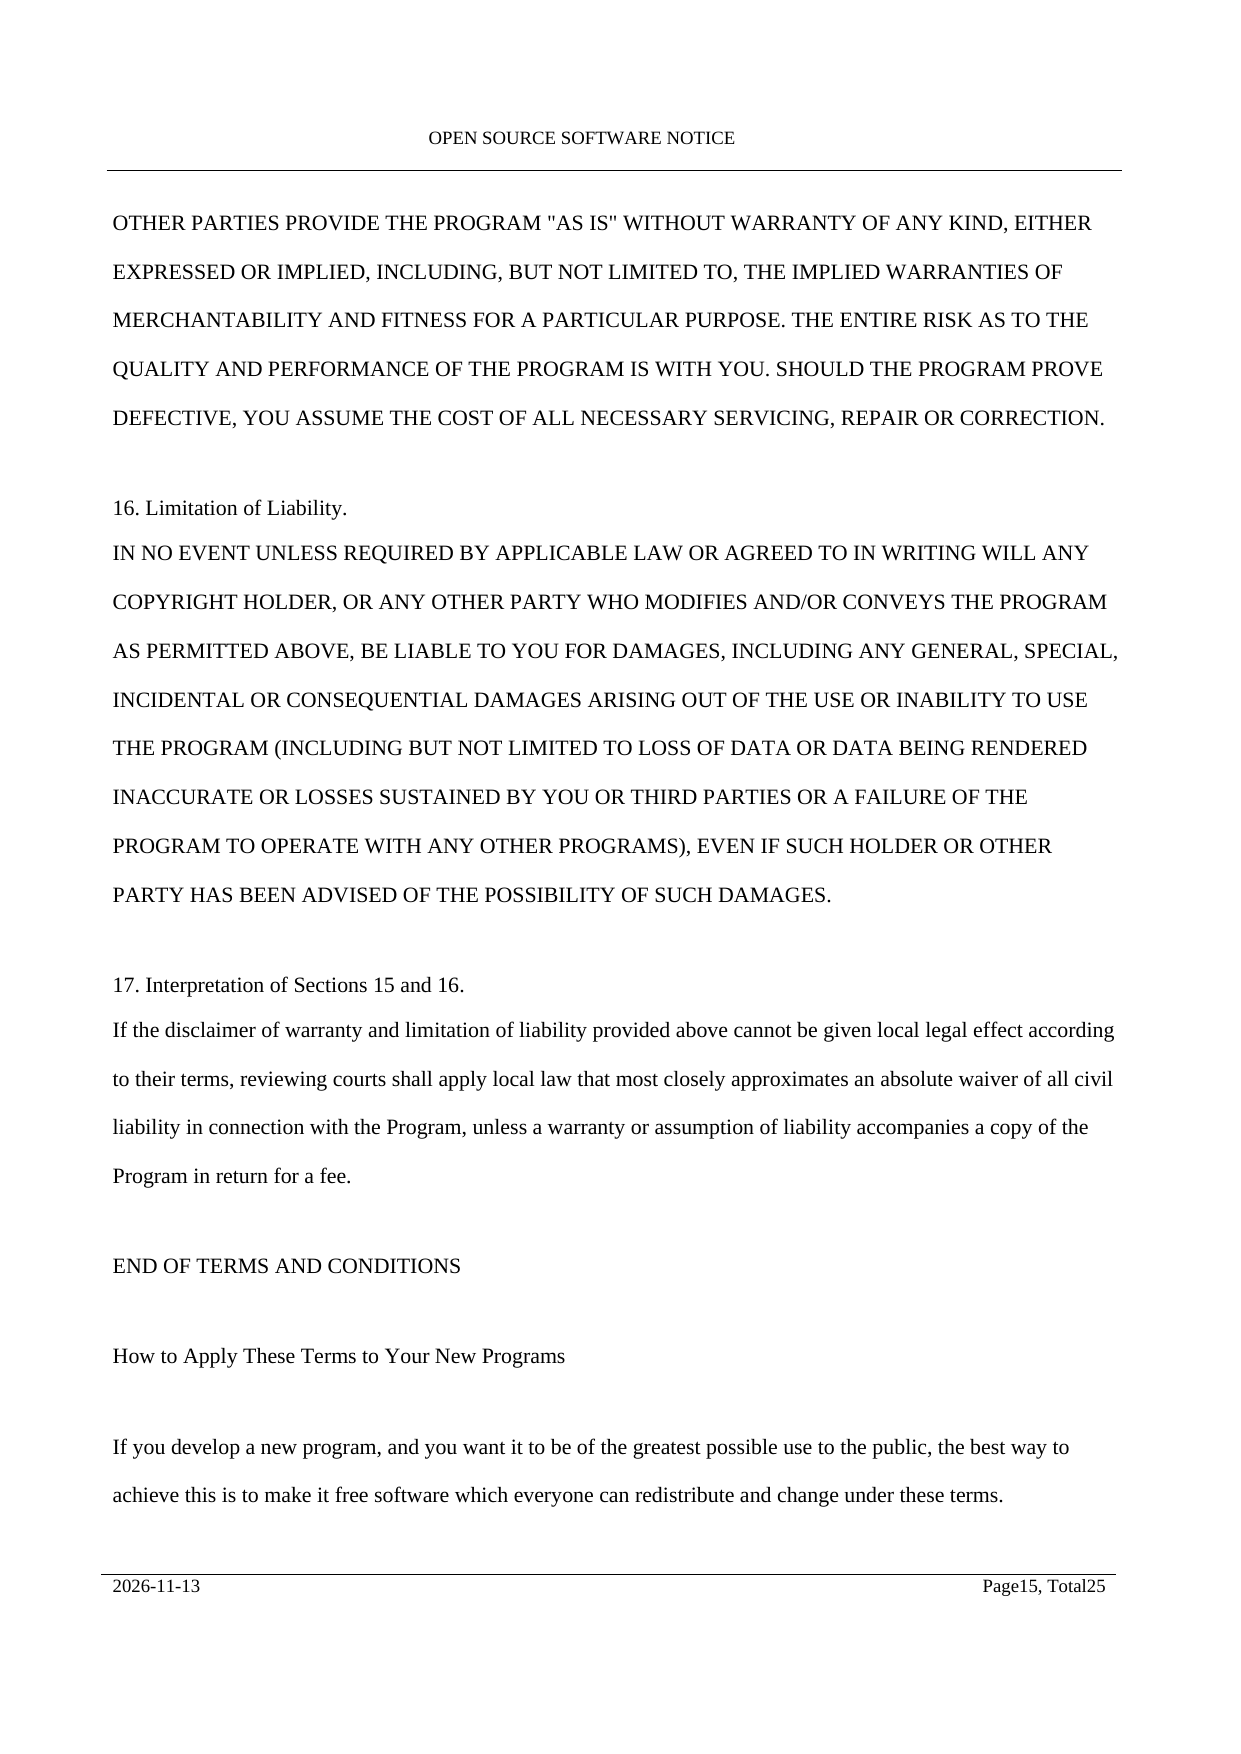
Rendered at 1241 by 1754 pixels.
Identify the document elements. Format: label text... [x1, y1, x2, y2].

text If the disclaimer of warranty and limitation of liability provided above cannot be given local legal effect according to their terms, reviewing courts shall apply local law that most closely approximates an absolute waiver of all civil liability in connection with the Program, unless a warranty or assumption of liability accompanies a copy of the Program in return for a fee. [112, 1013, 1128, 1192]
text If you develop a new program, and you want it to be of the greatest possible use to the public, the best way to achieve this is to make it free software which everyone can redistribute and change under these terms. [112, 1430, 1128, 1511]
text END OF TERMS AND CONDITIONS [112, 1250, 1128, 1282]
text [112, 206, 1128, 434]
text IN NO EVENT UNLESS REQUIRED BY APPLICABLE LAW OR AGREED TO IN WRITING WILL ANY COPYRIGHT HOLDER, OR ANY OTHER PARTY WHO MODIFIES AND/OR CONVEYS THE PROGRAM AS PERMITTED ABOVE, BE LIABLE TO YOU FOR DAMAGES, INCLUDING ANY GENERAL, SPECIAL, INCIDENTAL OR CONSEQUENTIAL DAMAGES ARISING OUT OF THE USE OR INABILITY TO USE THE PROGRAM (INCLUDING BUT NOT LIMITED TO LOSS OF DATA OR DATA BEING RENDERED INACCURATE OR LOSSES SUSTAINED BY YOU OR THIRD PARTIES OR A FAILURE OF THE PROGRAM TO OPERATE WITH ANY OTHER PROGRAMS), EVEN IF SUCH HOLDER OR OTHER PARTY HAS BEEN ADVISED OF THE POSSIBILITY OF SUCH DAMAGES. [112, 537, 1128, 910]
text 16. Limitation of Liability. [112, 492, 1128, 524]
text 17. Interpretation of Sections 15 and 16. [112, 968, 1128, 1001]
text How to Apply These Terms to Your New Programs [112, 1340, 1128, 1372]
